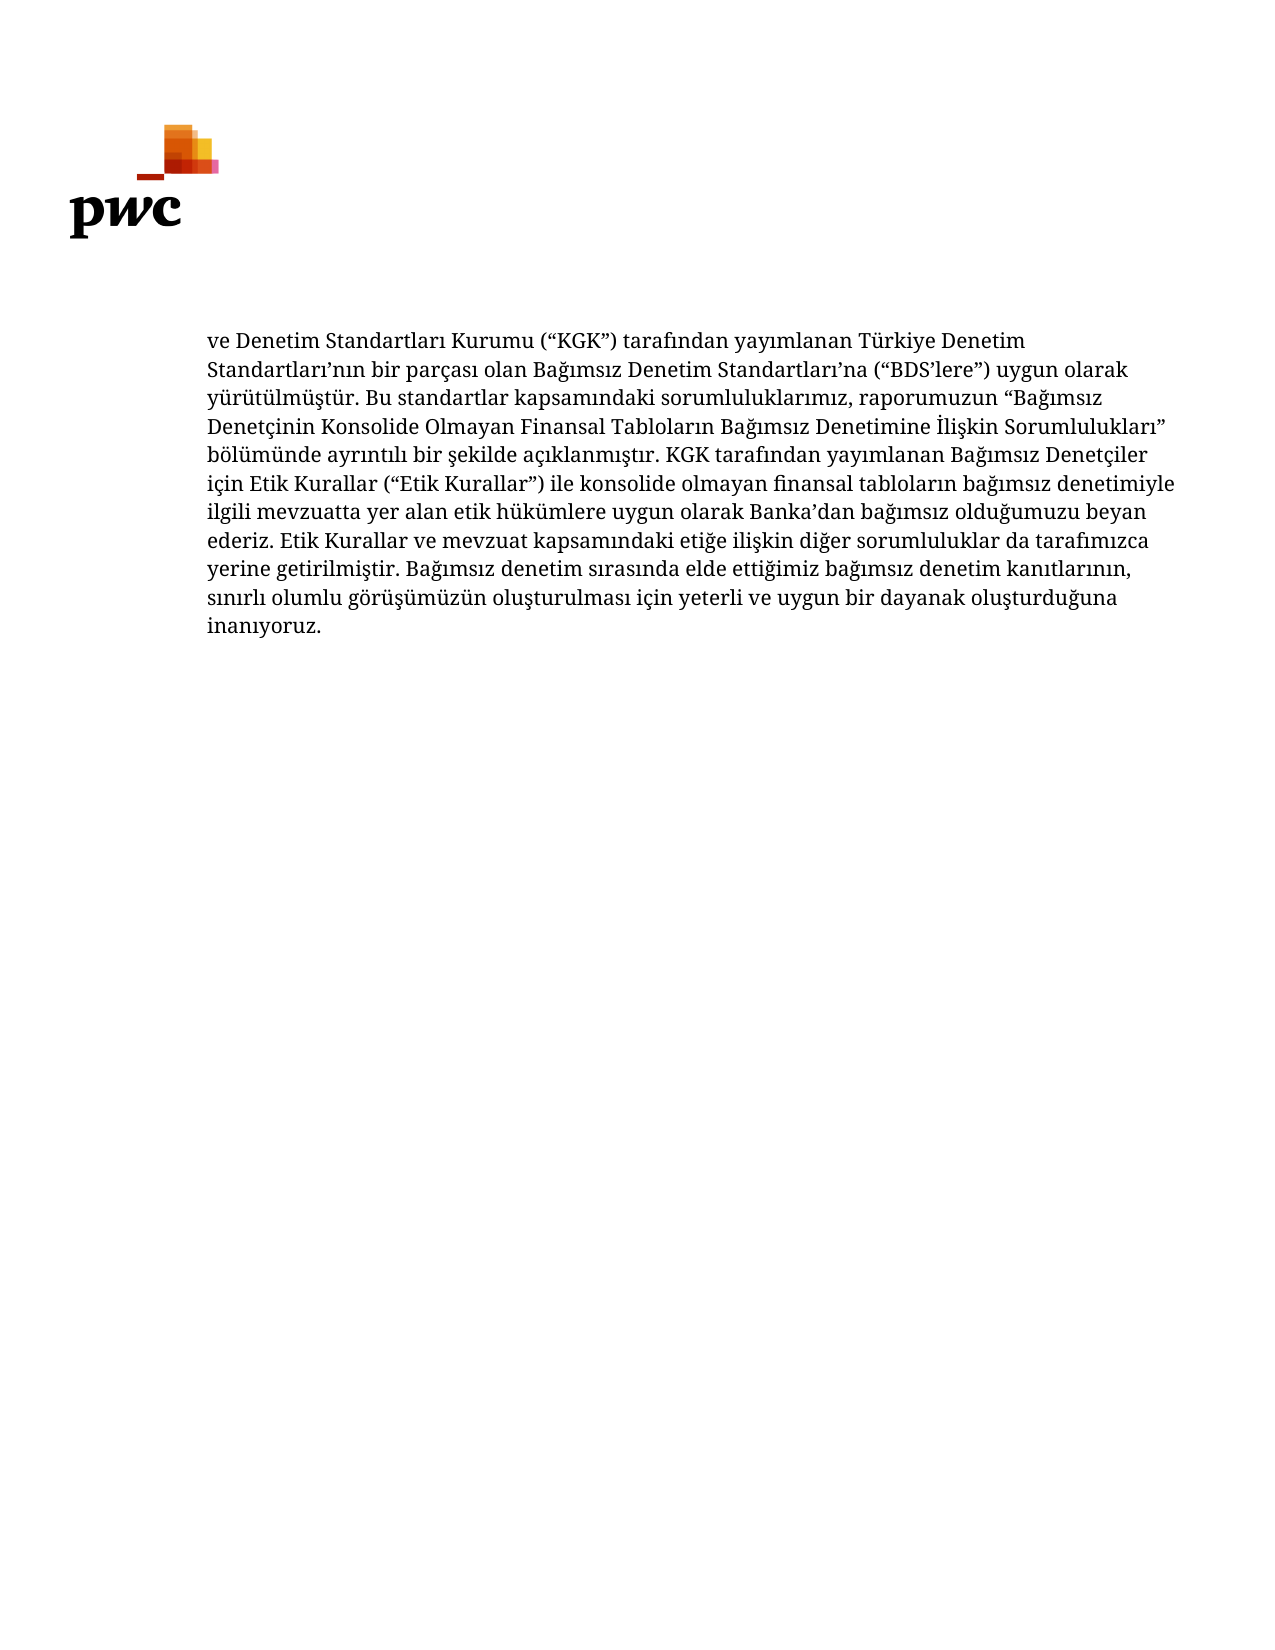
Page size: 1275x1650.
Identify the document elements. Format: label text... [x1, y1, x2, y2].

picture [28, 84, 260, 280]
